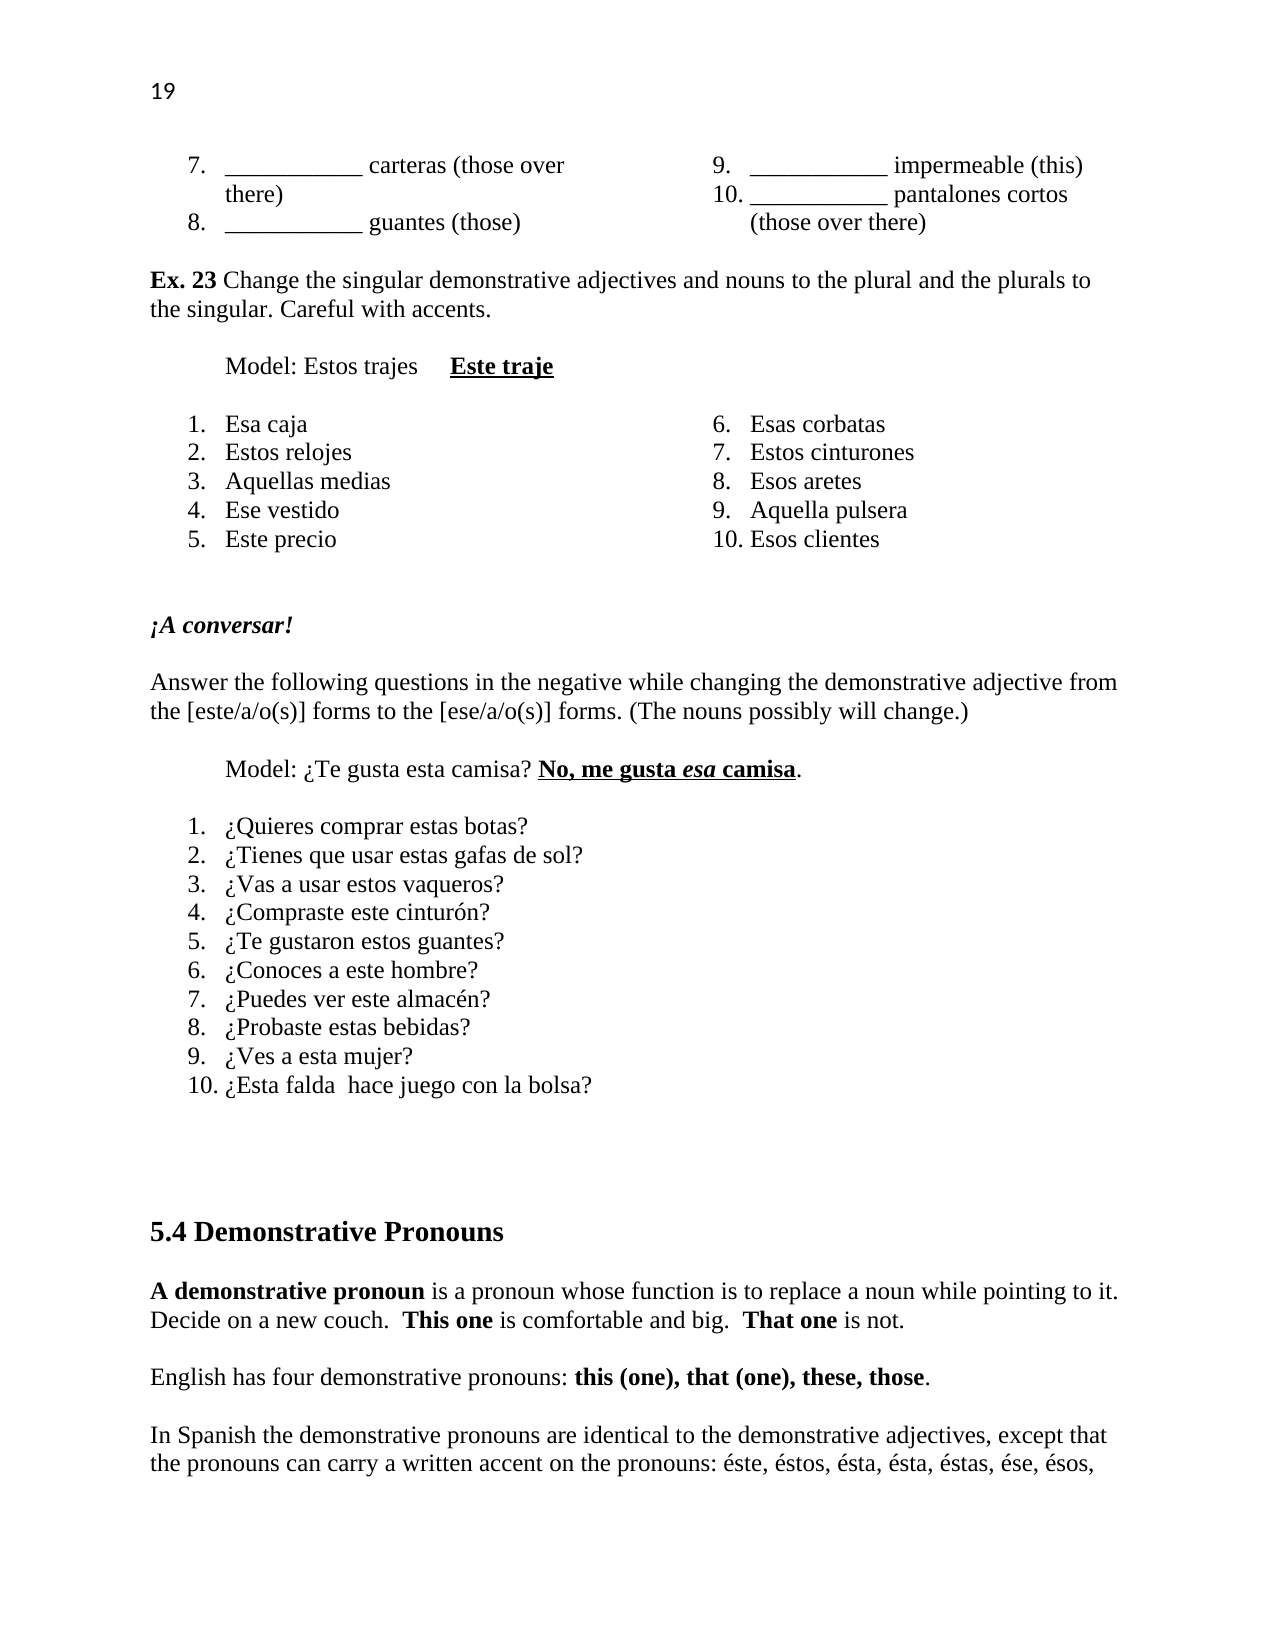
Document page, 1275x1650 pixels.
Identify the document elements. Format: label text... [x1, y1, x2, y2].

list Ese vestido [187, 495, 600, 524]
list ___________ pantalones cortos (those over there) [712, 179, 1125, 236]
text A demonstrative pronoun is a pronoun whose function is to replace a noun while pointing to it. [150, 1276, 1125, 1305]
list ¿Quieres comprar estas botas? [187, 811, 1125, 840]
list Esos clientes [712, 524, 1125, 552]
list ¿Tienes que usar estas gafas de sol? [187, 840, 1125, 869]
list Aquellas medias [187, 466, 600, 495]
list ¿Ves a esta mujer? [187, 1041, 1125, 1070]
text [150, 1420, 1125, 1477]
list Aquella pulsera [712, 495, 1125, 524]
text ¡A conversar! [150, 610, 1125, 639]
text English has four demonstrative pronouns: this (one), that (one), these, those. [150, 1362, 1125, 1391]
list Estos relojes [187, 437, 600, 466]
list Estos cinturones [712, 437, 1125, 466]
text Answer the following questions in the negative while changing the demonstrative adjective from the [este/a/o(s)] forms to the [ese/a/o(s)] forms. (The nouns possibly will change.) [150, 667, 1125, 725]
list Esas corbatas [712, 409, 1125, 437]
list ¿Esta falda hace juego con la bolsa? [187, 1070, 1125, 1099]
text Model: Estos trajes Este traje [150, 351, 1125, 380]
list ___________ guantes (those) [187, 207, 600, 236]
text Decide on a new couch. This one is comfortable and big. That one is not. [150, 1305, 1125, 1333]
list Esos aretes [712, 466, 1125, 495]
list ¿Conoces a este hombre? [187, 955, 1125, 984]
list ¿Te gustaron estos guantes? [187, 926, 1125, 955]
list ¿Compraste este cinturón? [187, 897, 1125, 926]
list ___________ carteras (those over there) [187, 150, 600, 207]
list ¿Puedes ver este almacén? [187, 984, 1125, 1012]
list Esa caja [187, 409, 600, 437]
text 5.4 Demonstrative Pronouns [150, 1214, 1125, 1247]
list ___________ impermeable (this) [712, 150, 1125, 179]
list Este precio [187, 524, 600, 552]
text Model: ¿Te gusta esta camisa? No, me gusta esa camisa. [150, 754, 1125, 782]
text Ex. 23 Change the singular demonstrative adjectives and nouns to the plural and the plurals to the singular. Careful with accents. [150, 265, 1125, 322]
list ¿Probaste estas bebidas? [187, 1012, 1125, 1041]
list ¿Vas a usar estos vaqueros? [187, 869, 1125, 897]
